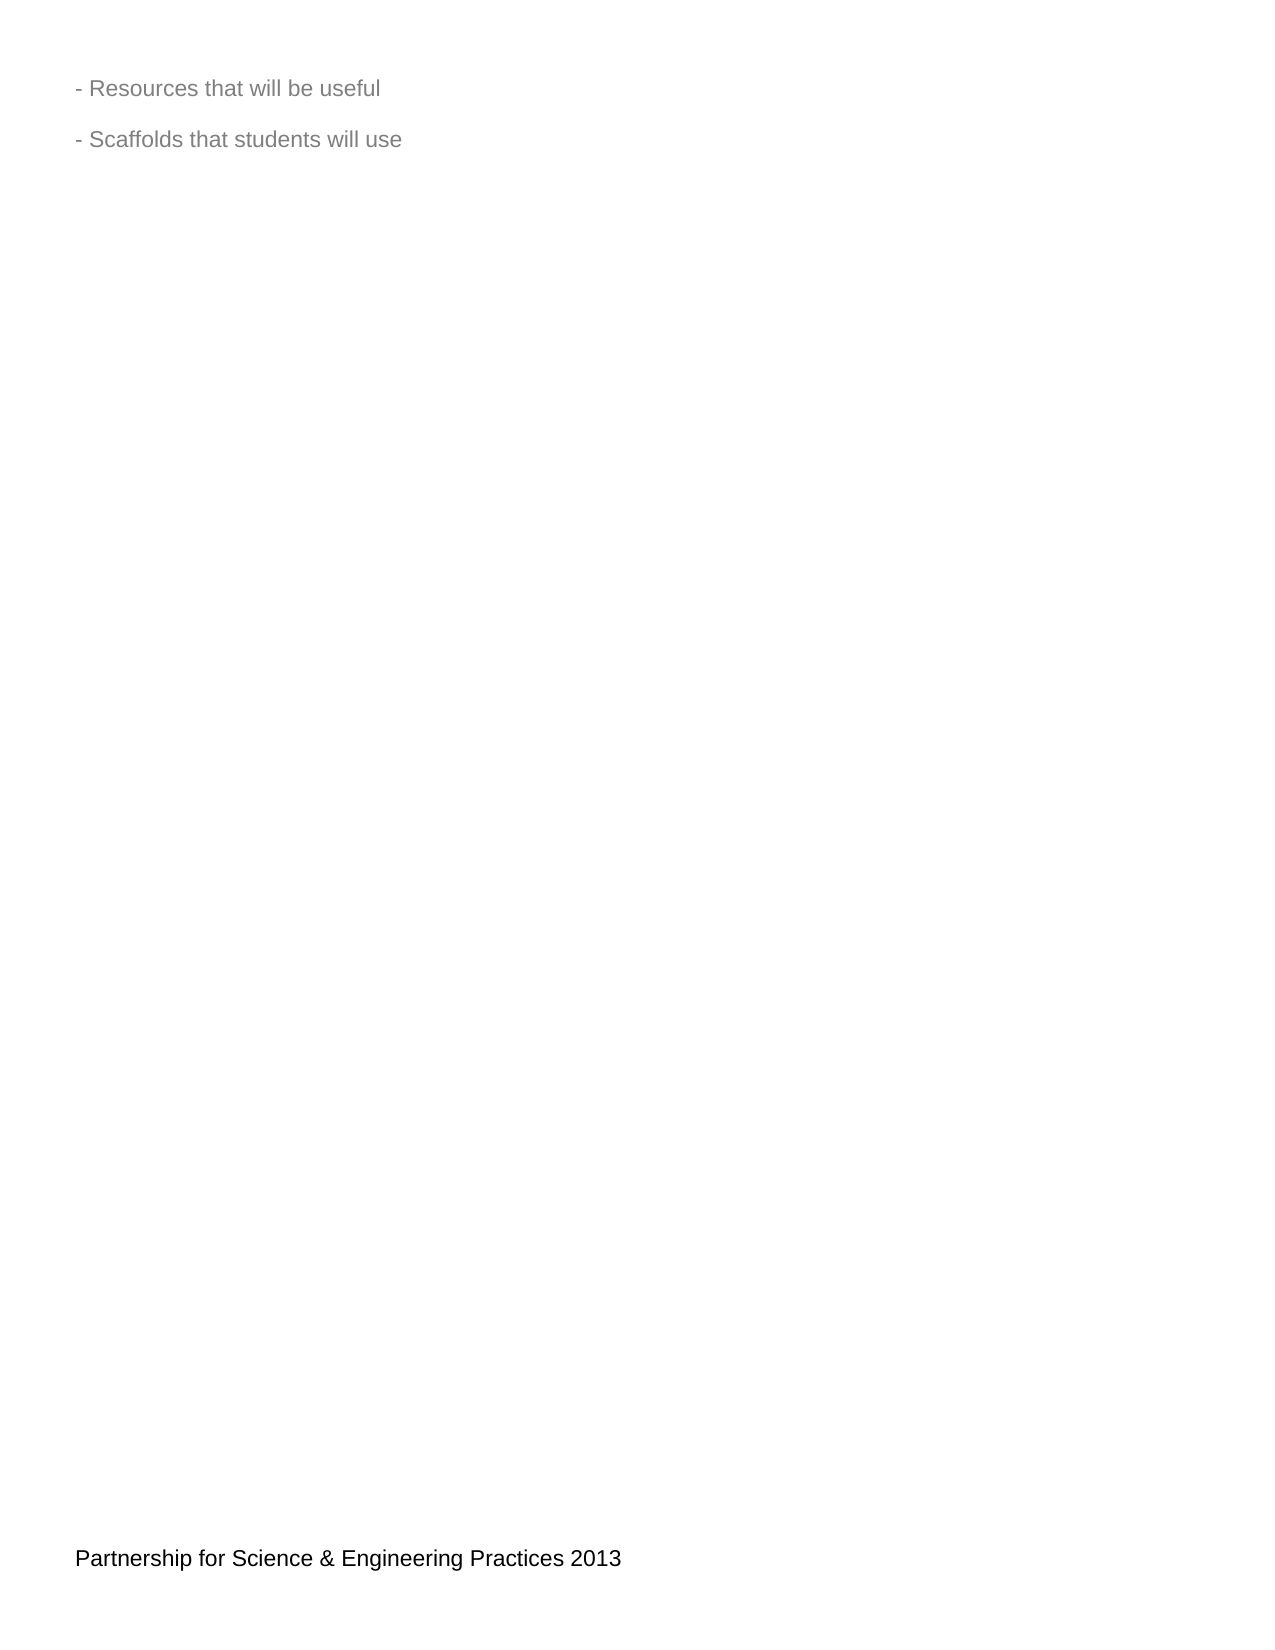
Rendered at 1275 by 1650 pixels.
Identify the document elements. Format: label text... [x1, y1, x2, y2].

text - Resources that will be useful [75, 75, 1200, 101]
text - Scaffolds that students will use [75, 126, 1200, 152]
